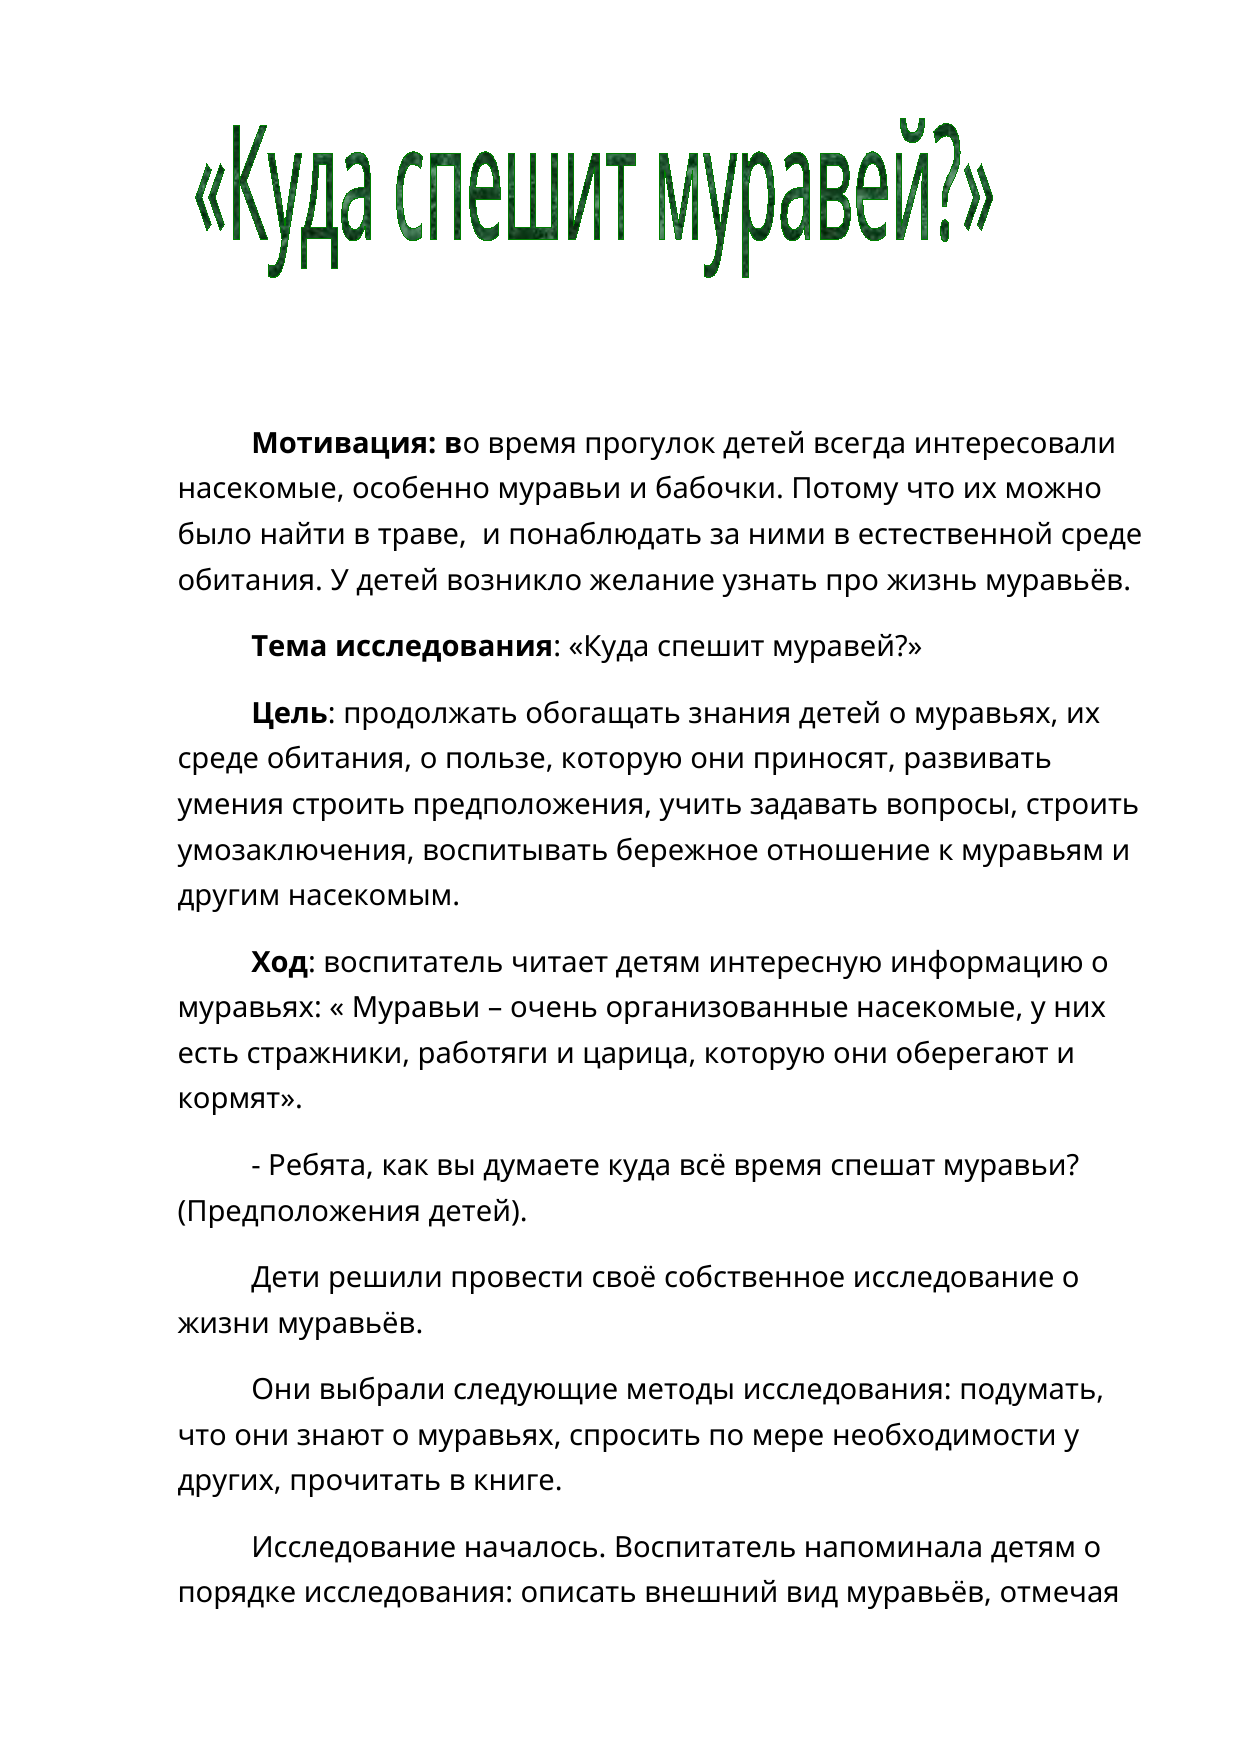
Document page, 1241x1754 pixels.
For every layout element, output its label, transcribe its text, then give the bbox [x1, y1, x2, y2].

picture [901, 119, 924, 142]
picture [660, 154, 697, 239]
picture [234, 126, 239, 239]
picture [341, 152, 371, 240]
picture [240, 125, 268, 239]
text Мотивация: во время прогулок детей всегда интересовали насекомые, особенно муравьи и бабочки. Потому что их можно было найти в траве, и понаблюдать за ними в естественной среде обитания. У детей возникло желание узнать про жизнь муравьёв. [177, 422, 1152, 599]
text Тема исследования: «Куда спешит муравей?» [177, 625, 1152, 665]
picture [195, 165, 212, 229]
picture [269, 154, 301, 277]
text Они выбрали следующие методы исследования: подумать, что они знают о муравьях, спросить по мере необходимости у других, прочитать в книге. [177, 1368, 1152, 1499]
picture [569, 154, 599, 239]
picture [940, 219, 948, 241]
text Цель: продолжать обогащать знания детей о муравьях, их среде обитания, о пользе, которую они приносят, развивать умения строить предположения, учить задавать вопросы, строить умозаключения, воспитывать бережное отношение к муравьям и другим насекомым. [177, 692, 1152, 914]
text Ход: воспитатель читает детям интересную информацию о муравьях: « Муравьи – очень организованные насекомые, у них есть стражники, работяги и царица, которую они оберегают и кормят». [177, 941, 1152, 1117]
picture [431, 154, 460, 239]
picture [977, 165, 993, 229]
picture [302, 154, 337, 268]
picture [934, 123, 960, 206]
picture [469, 152, 500, 240]
picture [897, 154, 927, 239]
picture [743, 152, 775, 277]
picture [396, 151, 423, 240]
picture [857, 152, 888, 240]
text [177, 1526, 1152, 1611]
picture [509, 154, 557, 239]
picture [704, 154, 736, 277]
picture [964, 164, 980, 229]
picture [780, 152, 810, 240]
picture [208, 164, 225, 230]
text Дети решили провести своё собственное исследование о жизни муравьёв. [177, 1256, 1152, 1342]
picture [607, 154, 635, 239]
text - Ребята, как вы думаете куда всё время спешат муравьи? (Предположения детей). [177, 1144, 1152, 1229]
picture [821, 154, 850, 239]
